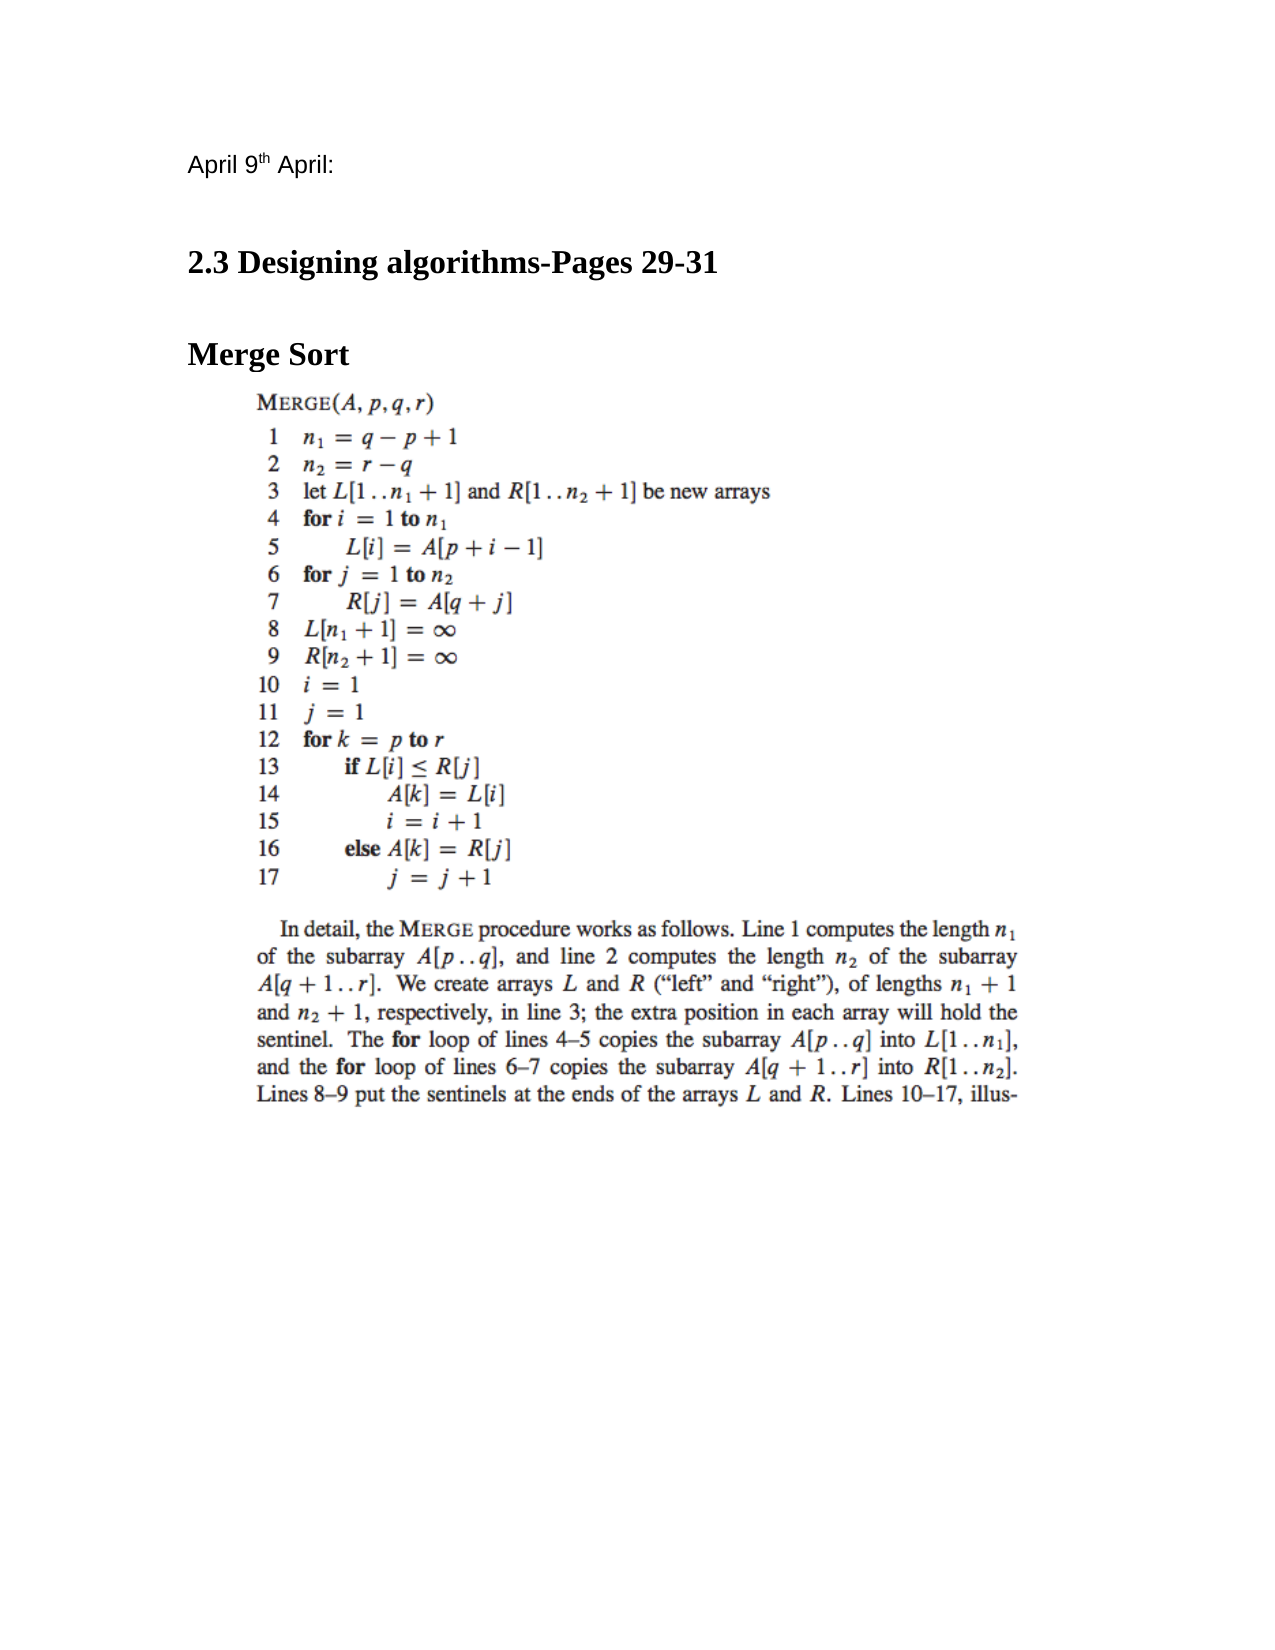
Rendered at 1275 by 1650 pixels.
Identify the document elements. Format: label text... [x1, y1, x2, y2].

text 2.3 Designing algorithms-Pages 29-31 [187, 242, 1087, 280]
text April 9th April: [187, 150, 1087, 179]
picture [187, 372, 1088, 1148]
text Merge Sort [187, 334, 1087, 372]
